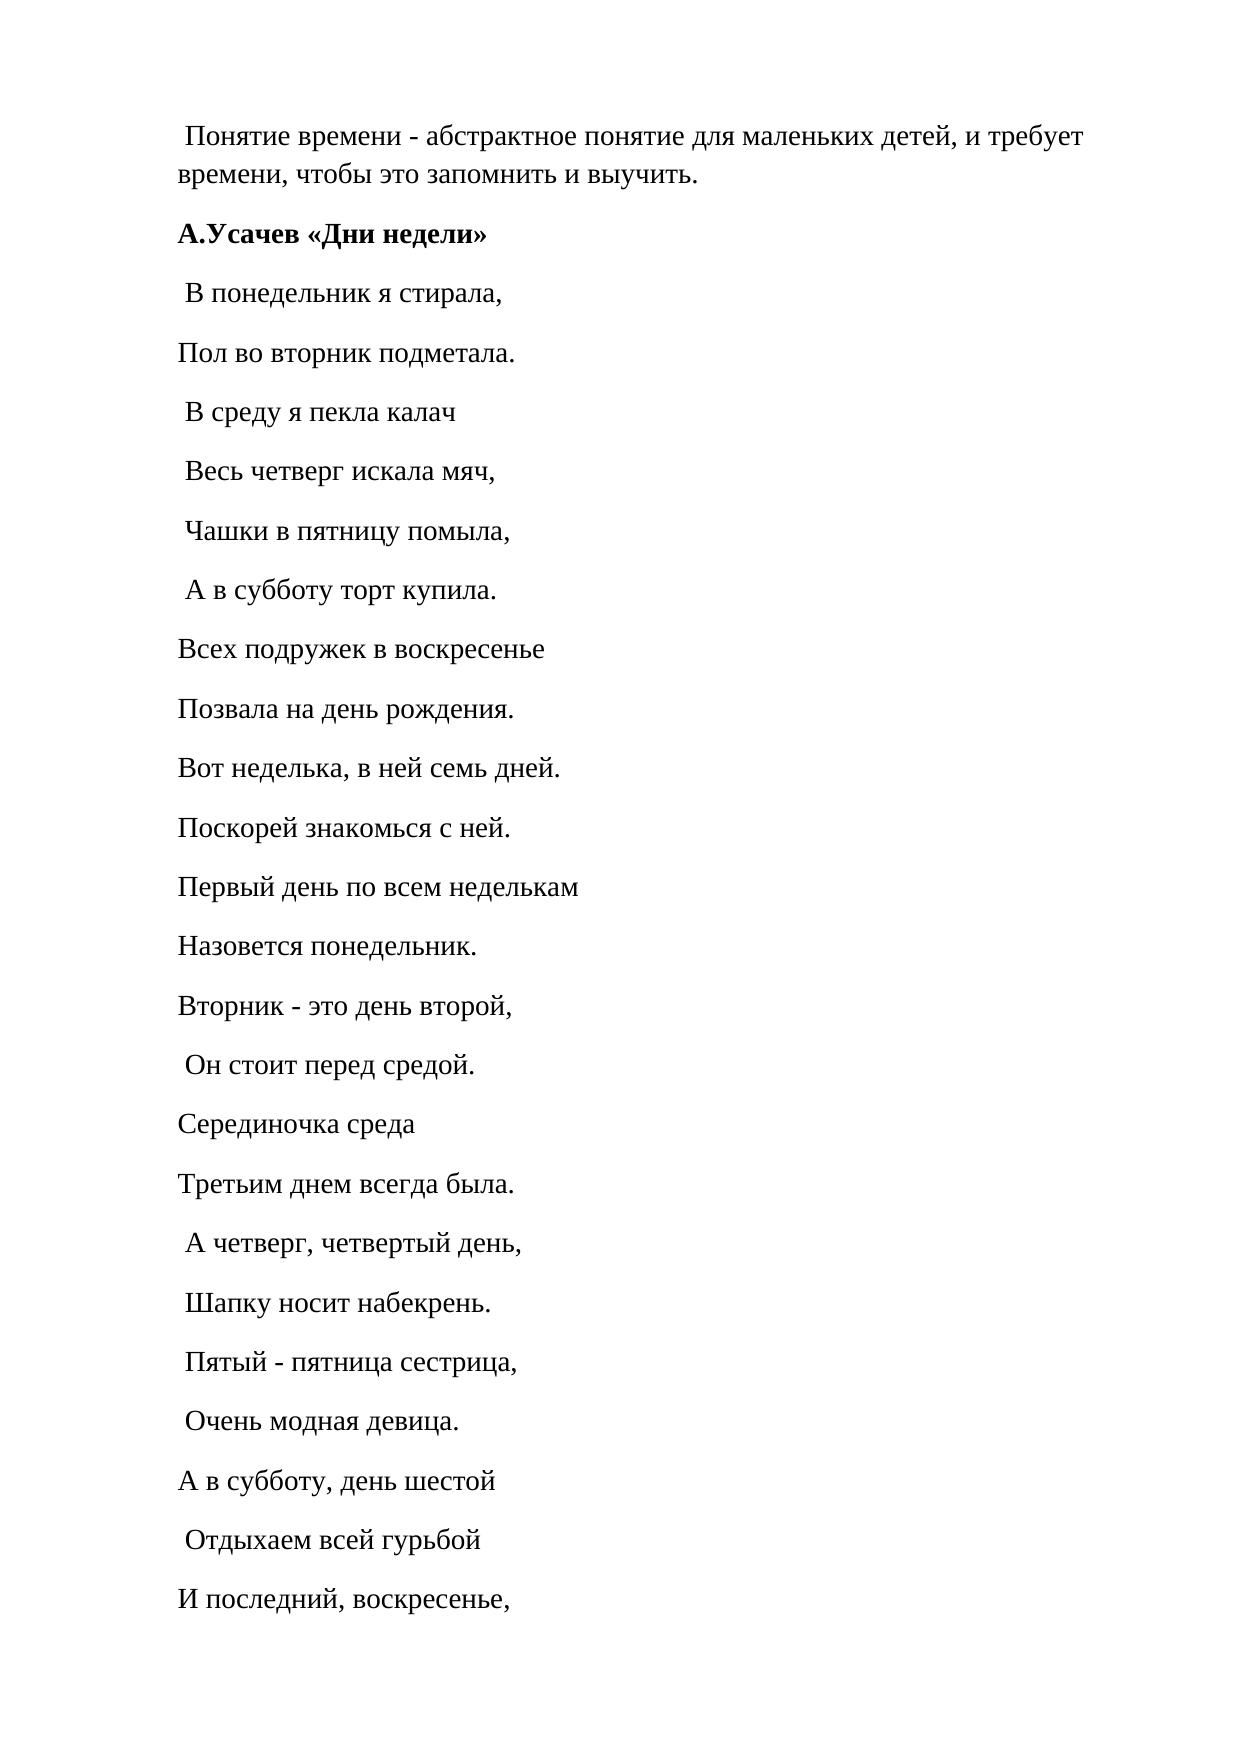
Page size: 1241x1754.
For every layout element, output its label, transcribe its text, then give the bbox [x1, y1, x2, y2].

text Пол во вторник подметала. [177, 335, 1152, 368]
text Он стоит перед средой. [177, 1047, 1152, 1081]
text В понедельник я стирала, [177, 275, 1152, 309]
text Третьим днем всегда была. [177, 1166, 1152, 1199]
text И последний, воскресенье, [177, 1582, 1152, 1615]
text Всех подружек в воскресенье [177, 632, 1152, 665]
text Вот неделька, в ней семь дней. [177, 750, 1152, 784]
text А в субботу, день шестой [177, 1463, 1152, 1496]
text Весь четверг искала мяч, [177, 453, 1152, 487]
text А.Усачев «Дни недели» [177, 216, 1152, 249]
text Назовется понедельник. [177, 928, 1152, 962]
text Поскорей знакомься с ней. [177, 810, 1152, 843]
text Пятый - пятница сестрица, [177, 1344, 1152, 1378]
text Отдыхаем всей гурьбой [177, 1522, 1152, 1556]
text Шапку носит набекрень. [177, 1285, 1152, 1318]
text Позвала на день рождения. [177, 691, 1152, 724]
text А в субботу торт купила. [177, 572, 1152, 606]
text Первый день по всем неделькам [177, 869, 1152, 903]
text Понятие времени - абстрактное понятие для маленьких детей, и требует времени, чтобы это запомнить и выучить. [177, 118, 1152, 190]
text Вторник - это день второй, [177, 988, 1152, 1021]
text Очень модная девица. [177, 1403, 1152, 1437]
text В среду я пекла калач [177, 394, 1152, 428]
text А четверг, четвертый день, [177, 1225, 1152, 1259]
text Чашки в пятницу помыла, [177, 513, 1152, 546]
text Серединочка среда [177, 1107, 1152, 1140]
